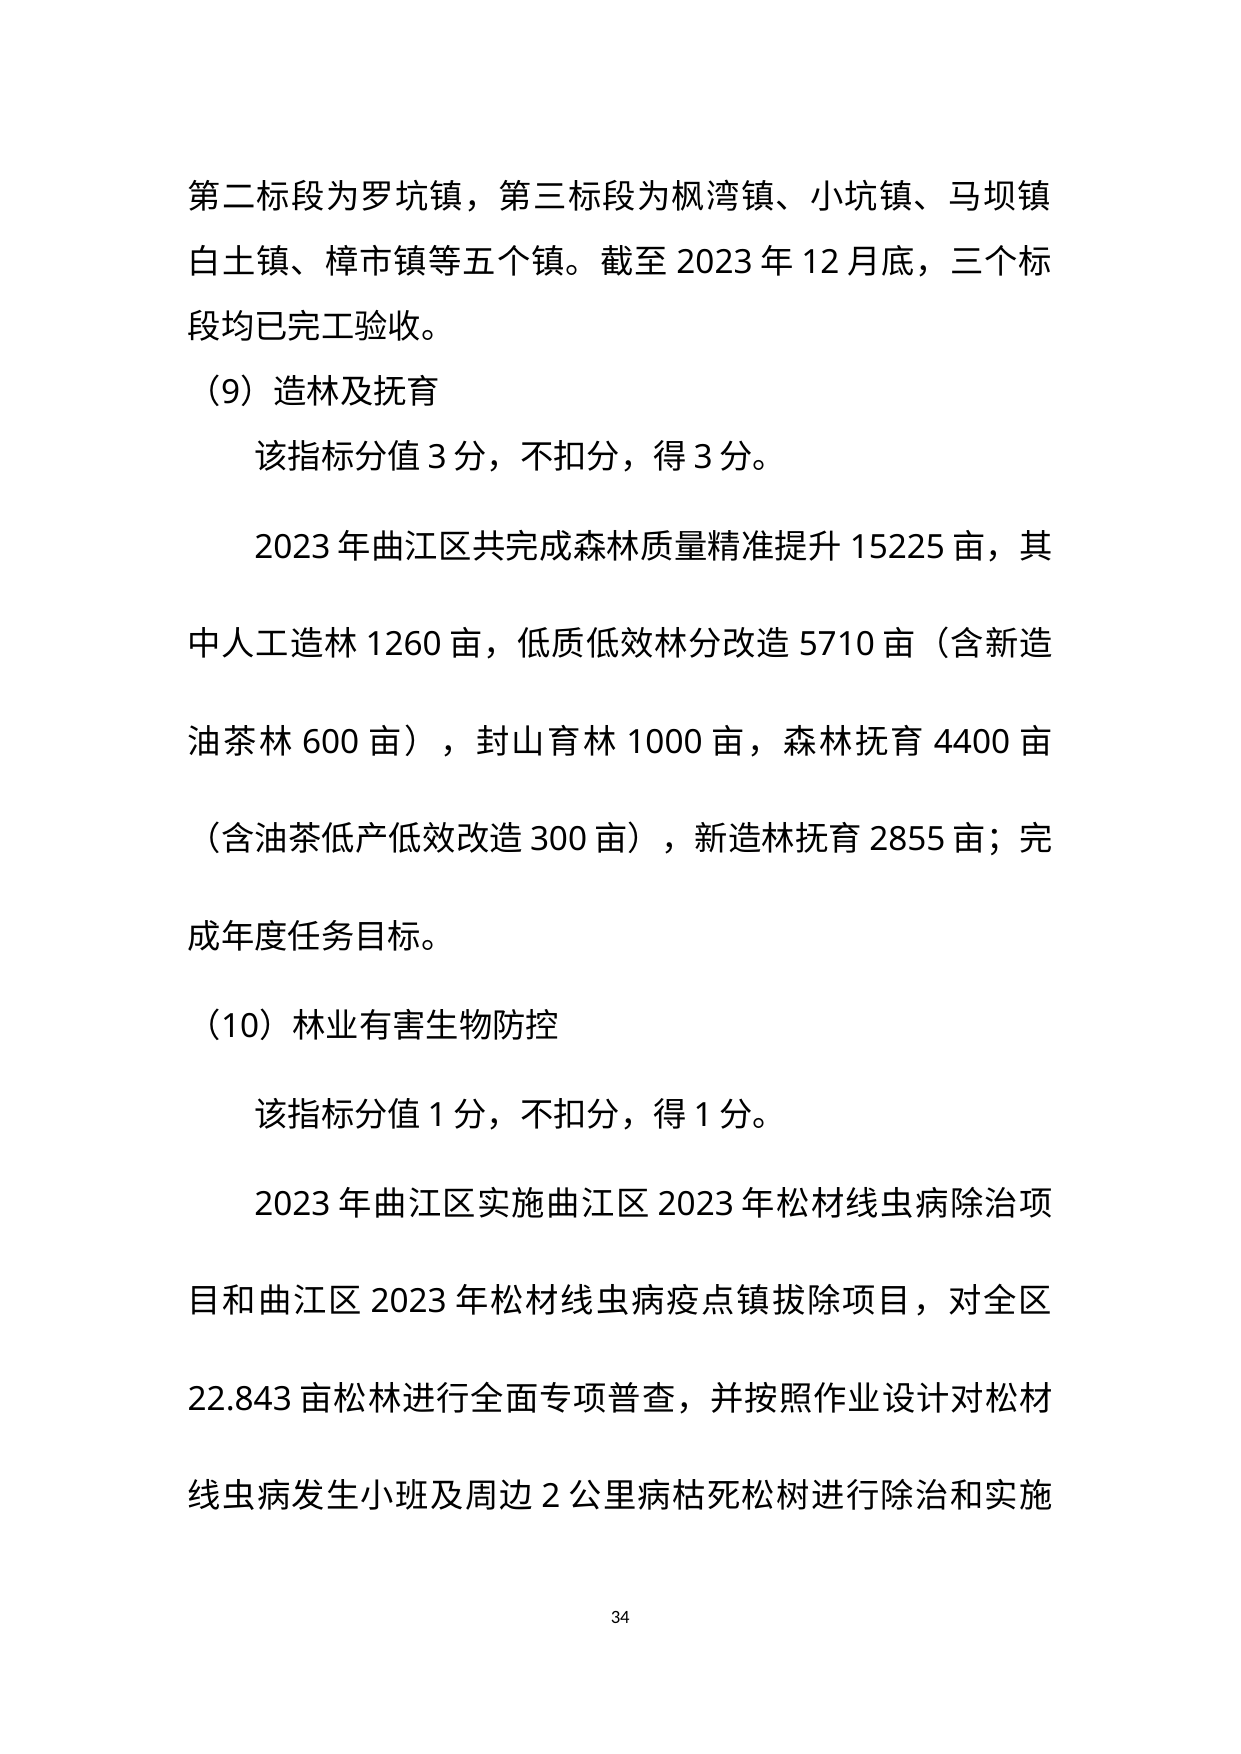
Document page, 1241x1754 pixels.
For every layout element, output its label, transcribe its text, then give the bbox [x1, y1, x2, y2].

list 2023年曲江区共完成森林质量精准提升15225亩，其中人工造林1260亩，低质低效林分改造5710亩（含新造油茶林600亩），封山育林1000亩，森林抚育4400亩（含油茶低产低效改造300亩），新造林抚育2855亩；完成年度任务目标。 [187, 511, 1053, 966]
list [187, 1168, 1053, 1526]
list 该指标分值3分，不扣分，得3分。 [187, 422, 1053, 487]
list 林业有害生物防控 [187, 990, 1053, 1055]
list 造林及抚育 [187, 357, 1053, 422]
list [187, 162, 1053, 357]
list 该指标分值1分，不扣分，得1分。 [187, 1079, 1053, 1144]
